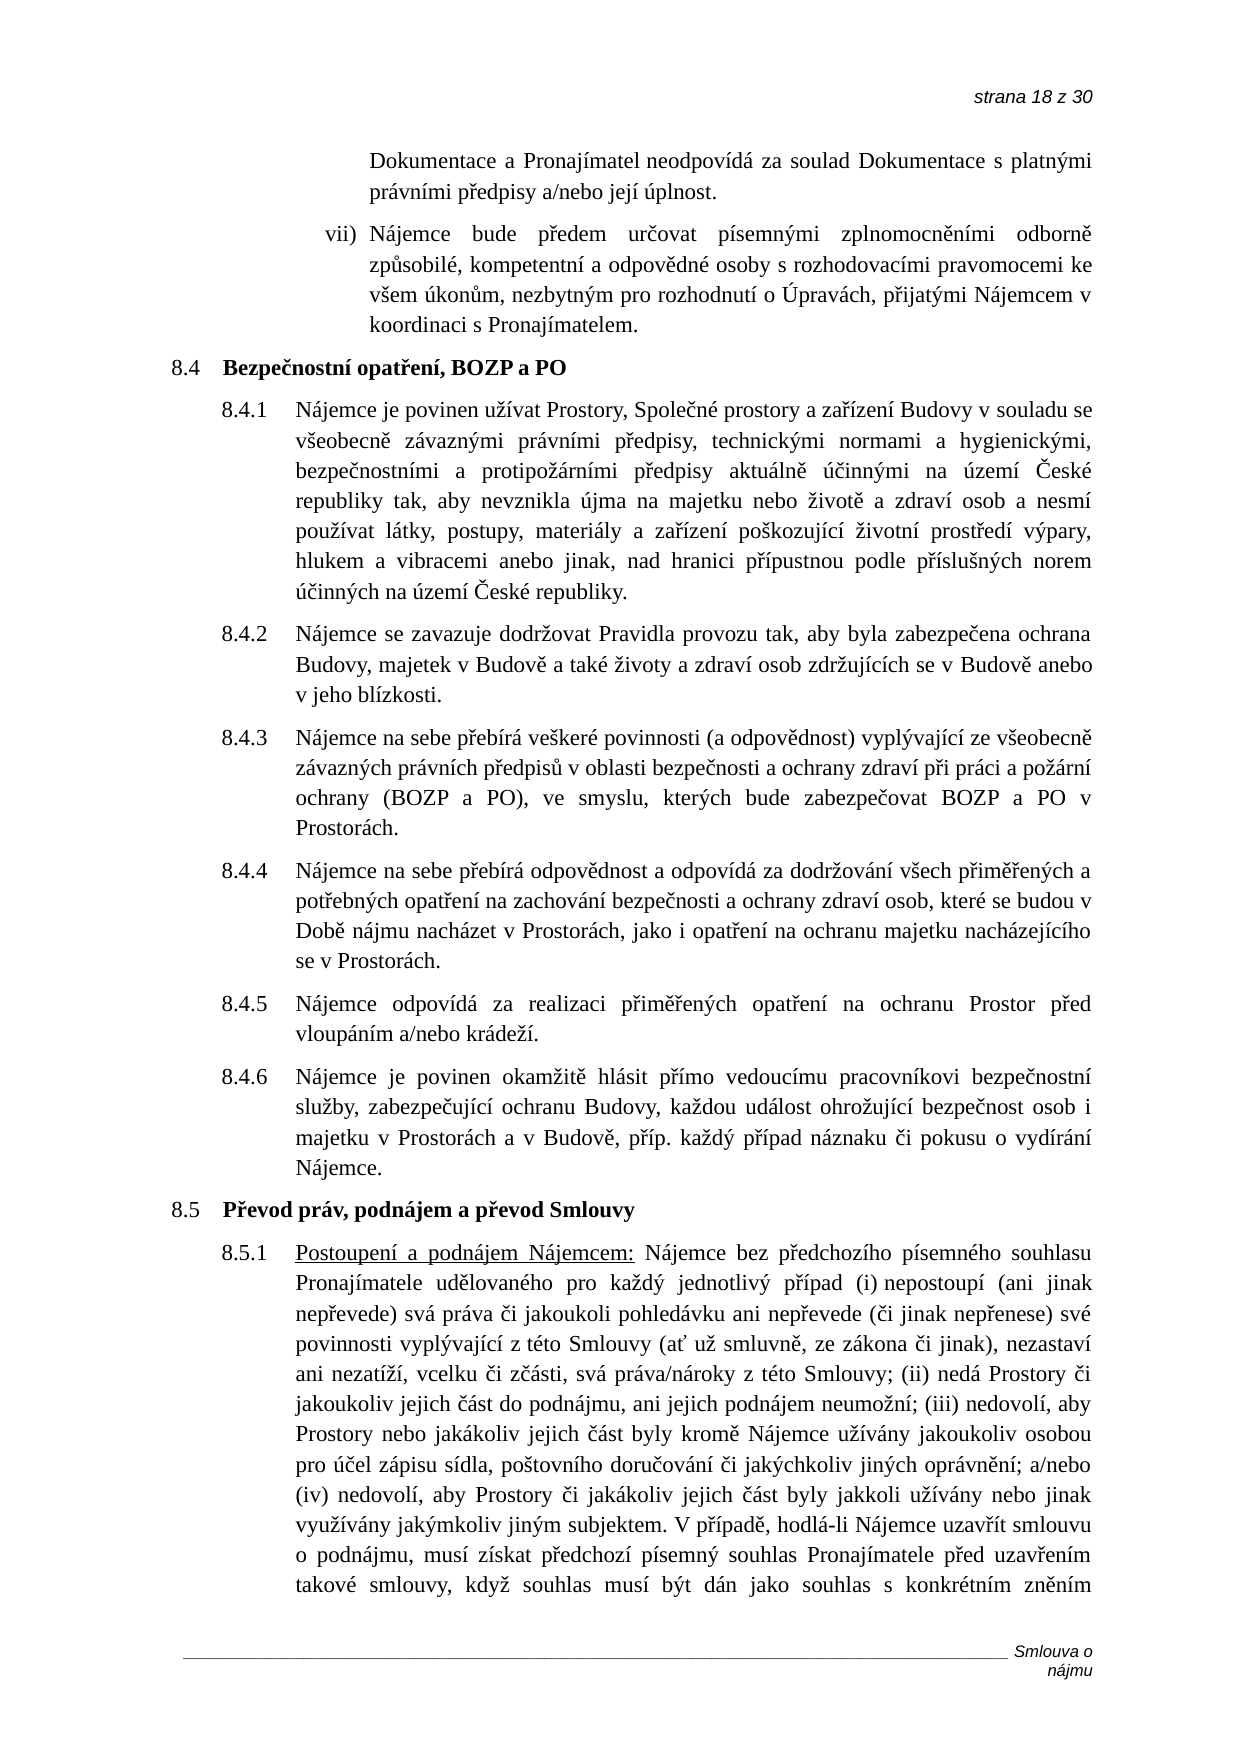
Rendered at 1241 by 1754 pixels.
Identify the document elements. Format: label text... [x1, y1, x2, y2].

subtitle Nájemce bude předem určovat písemnými zplnomocněními odborně způsobilé, kompetentní a odpovědné osoby s rozhodovacími pravomocemi ke všem úkonům, nezbytným pro rozhodnutí o Úpravách, přijatými Nájemcem v koordinaci s Pronajímatelem. [325, 221, 1093, 337]
subtitle Převod práv, podnájem a převod Smlouvy [171, 1197, 1093, 1223]
subtitle Nájemce na sebe přebírá odpovědnost a odpovídá za dodržování všech přiměřených a potřebných opatření na zachování bezpečnosti a ochrany zdraví osob, které se budou v Době nájmu nacházet v Prostorách, jako i opatření na ochranu majetku nacházejícího se v Prostorách. [221, 857, 1093, 974]
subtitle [325, 148, 1093, 204]
subtitle Nájemce se zavazuje dodržovat Pravidla provozu tak, aby byla zabezpečena ochrana Budovy, majetek v Budově a také životy a zdraví osob zdržujících se v Budově anebo v jeho blízkosti. [221, 621, 1093, 707]
subtitle Nájemce je povinen okamžitě hlásit přímo vedoucímu pracovníkovi bezpečnostní služby, zabezpečující ochranu Budovy, každou událost ohrožující bezpečnost osob i majetku v Prostorách a v Budově, příp. každý případ náznaku či pokusu o vydírání Nájemce. [221, 1063, 1093, 1180]
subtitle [221, 1239, 1093, 1598]
subtitle Nájemce na sebe přebírá veškeré povinnosti (a odpovědnost) vyplývající ze všeobecně závazných právních předpisů v oblasti bezpečnosti a ochrany zdraví při práci a požární ochrany (BOZP a PO), ve smyslu, kterých bude zabezpečovat BOZP a PO v Prostorách. [221, 724, 1093, 841]
subtitle Bezpečnostní opatření, BOZP a PO [171, 354, 1093, 380]
subtitle Nájemce odpovídá za realizaci přiměřených opatření na ochranu Prostor před vloupáním a/nebo krádeží. [221, 990, 1093, 1047]
subtitle Nájemce je povinen užívat Prostory, Společné prostory a zařízení Budovy v souladu se všeobecně závaznými právními předpisy, technickými normami a hygienickými, bezpečnostními a protipožárními předpisy aktuálně účinnými na území České republiky tak, aby nevznikla újma na majetku nebo životě a zdraví osob a nesmí používat látky, postupy, materiály a zařízení poškozující životní prostředí výpary, hlukem a vibracemi anebo jinak, nad hranici přípustnou podle příslušných norem účinných na území České republiky. [221, 397, 1093, 604]
